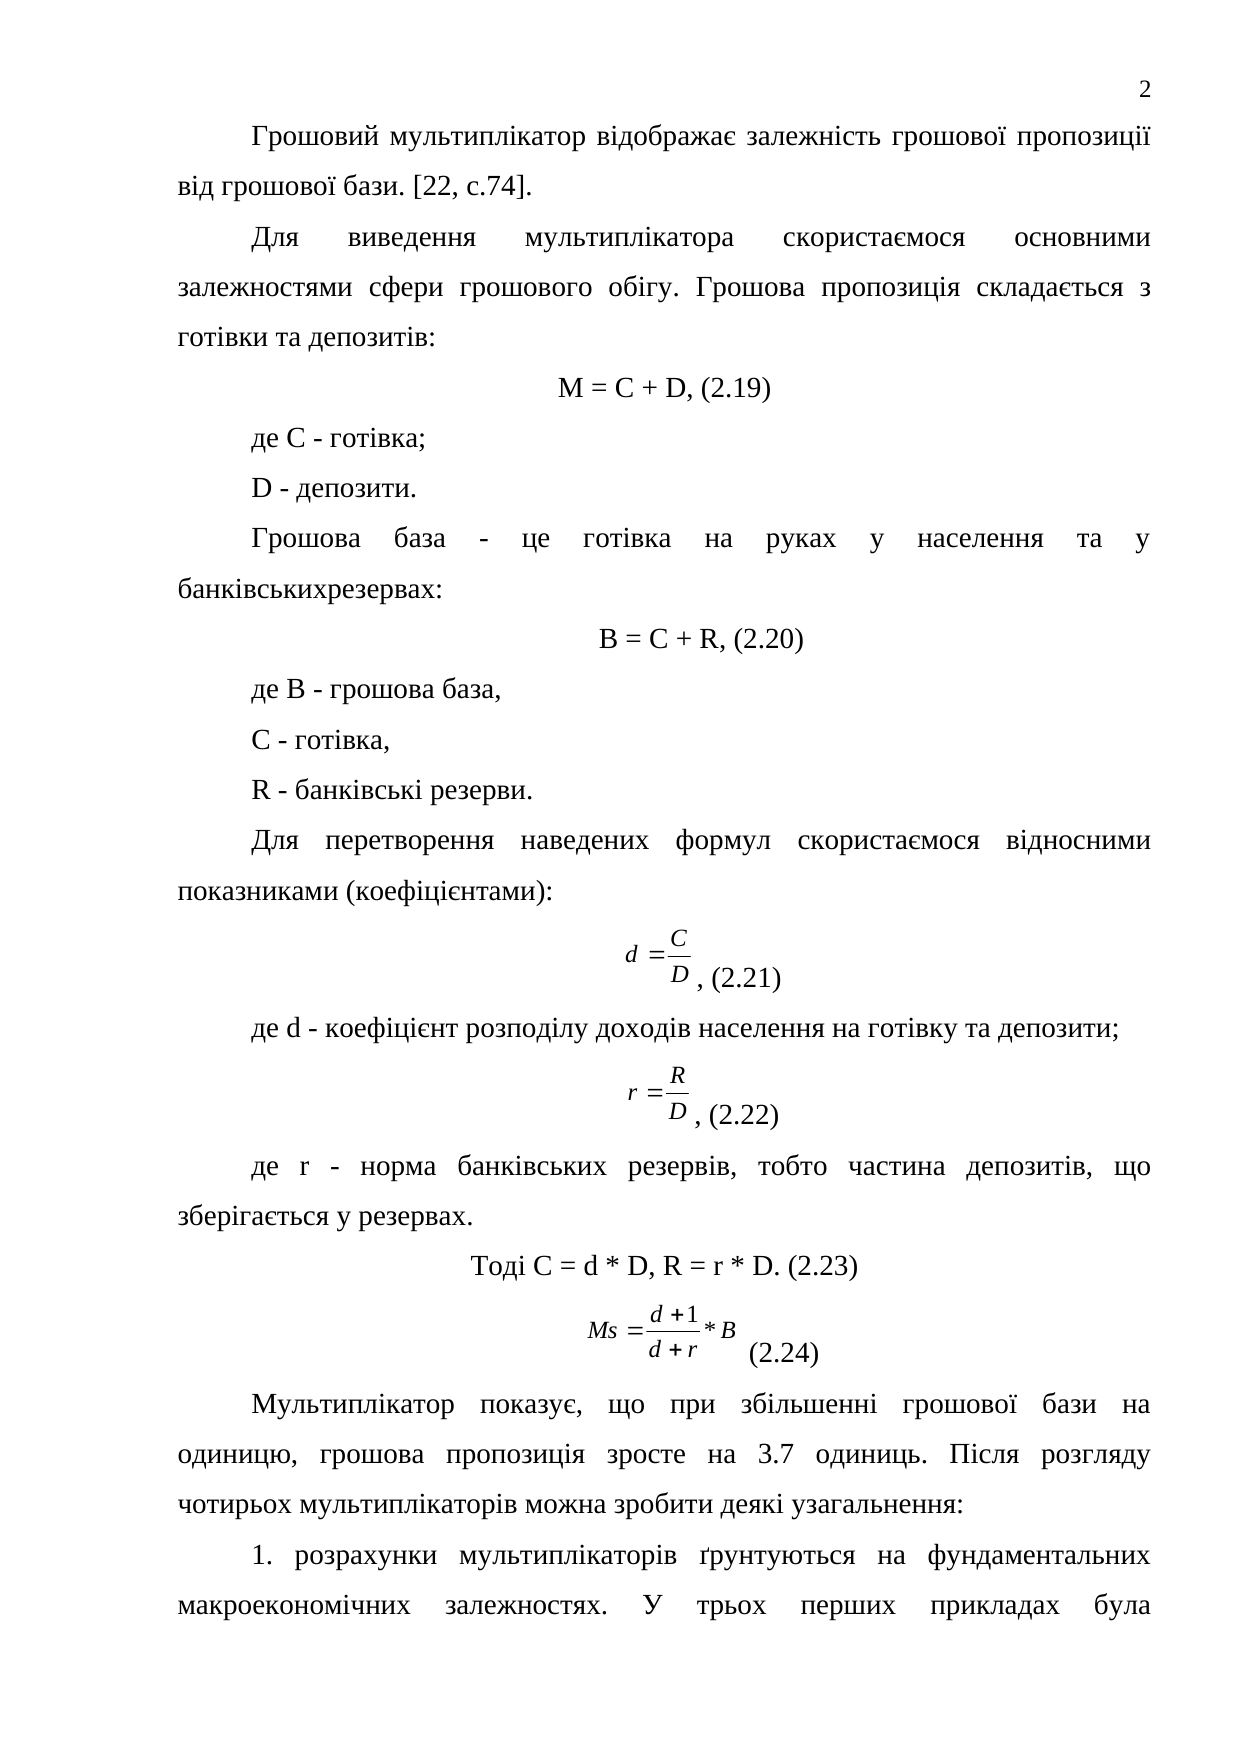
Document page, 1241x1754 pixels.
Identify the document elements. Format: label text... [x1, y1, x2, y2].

text Грошова база - це готівка на руках у населення та у банківськихрезервах: [177, 521, 1152, 604]
text де r - норма банківських резервів, тобто частина депозитів, що зберігається у резервах. [177, 1148, 1152, 1232]
text Для перетворення наведених формул скористаємося відносними показниками (коефіцієнтами): [177, 822, 1152, 906]
text Для виведення мультиплікатора скористаємося основними залежностями сфери грошового обігу. Грошова пропозиція складається з готівки та депозитів: [177, 219, 1152, 353]
text Мультиплікатор показує, що при збільшенні грошової бази на одиницю, грошова пропозиція зросте на 3.7 одиниць. Після розгляду чотирьох мультиплікаторів можна зробити деякі узагальнення: [177, 1386, 1152, 1520]
text (2.24) [177, 1299, 1152, 1369]
text R - банківські резерви. [177, 772, 1152, 806]
text С - готівка, [177, 722, 1152, 755]
text B = C + R, (2.20) [177, 621, 1152, 655]
text M = C + D, (2.19) [177, 370, 1152, 403]
text Тоді C = d * D, R = r * D. (2.23) [177, 1248, 1152, 1282]
text де С - готівка; [177, 420, 1152, 453]
text D - депозити. [177, 470, 1152, 504]
text , (2.22) [177, 1061, 1152, 1131]
text Грошовий мультиплікатор відображає залежність грошової пропозиції від грошової бази. [22, c.74]. [177, 118, 1152, 202]
text , (2.21) [177, 923, 1152, 993]
text де В - грошова база, [177, 672, 1152, 705]
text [177, 1537, 1152, 1621]
text де d - коефіцієнт розподілу доходів населення на готівку та депозити; [177, 1010, 1152, 1044]
